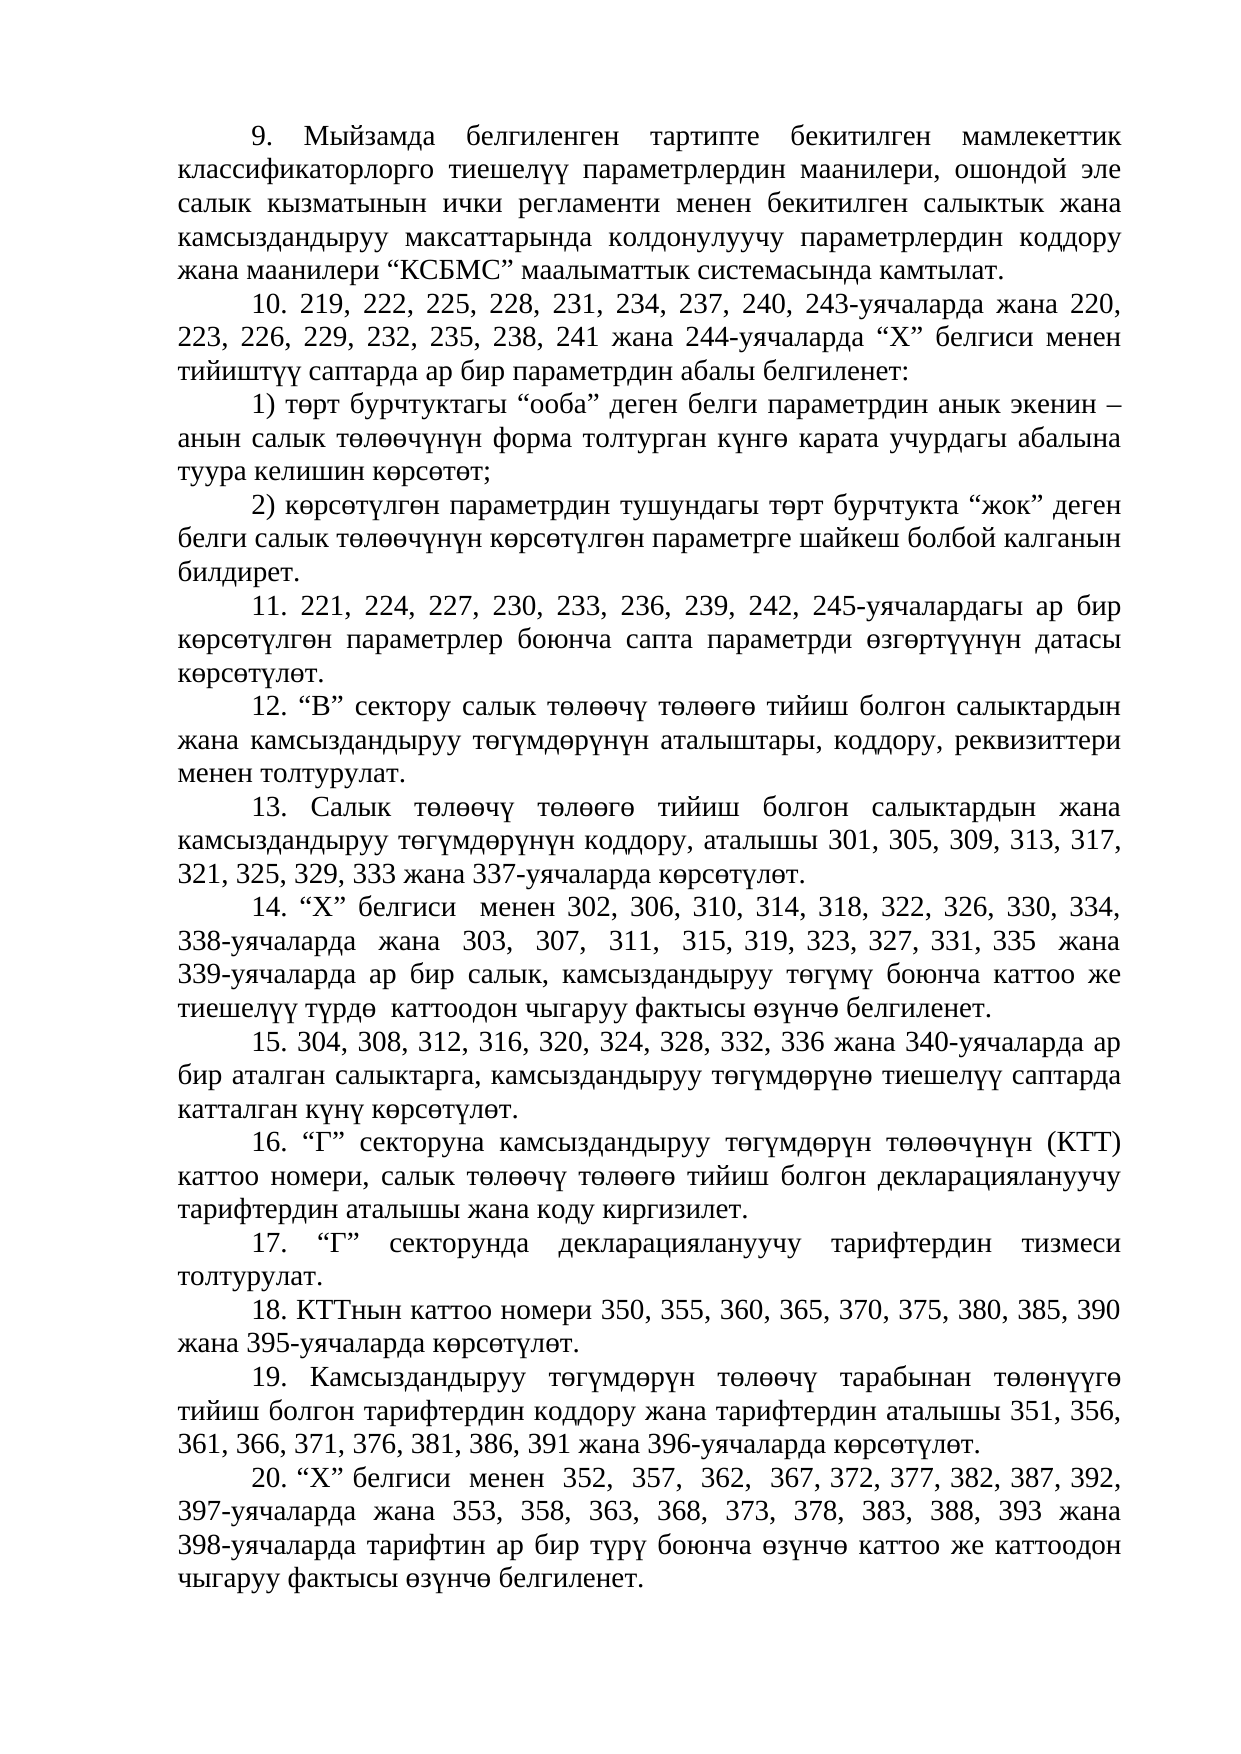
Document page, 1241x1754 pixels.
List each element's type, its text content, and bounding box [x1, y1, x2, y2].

text 19. Камсыздандыруу төгүмдөрүн төлөөчү тарабынан төлөнүүгө тийиш болгон тарифтердин коддору жана тарифтердин аталышы 351, 356, 361, 366, 371, 376, 381, 386, 391 жана 396-уячаларда көрсөтүлөт. [177, 1359, 1122, 1460]
text 14. “Х” белгиси менен 302, 306, 310, 314, 318, 322, 326, 330, 334, 338-уячаларда жана 303, 307, 311, 315, 319, 323, 327, 331, 335 жана 339-уячаларда ар бир салык, камсыздандыруу төгүмү боюнча каттоо же тиешелүү түрдө каттоодон чыгаруу фактысы өзүнчө белгиленет. [177, 889, 1122, 1024]
text 12. “В” сектору салык төлөөчү төлөөгө тийиш болгон салыктардын жана камсыздандыруу төгүмдөрүнүн аталыштары, коддору, реквизиттери менен толтурулат. [177, 688, 1122, 789]
text 2) көрсөтүлгөн параметрдин тушундагы төрт бурчтукта “жок” деген белги салык төлөөчүнүн көрсөтүлгөн параметрге шайкеш болбой калганын билдирет. [177, 487, 1122, 588]
text 1) төрт бурчтуктагы “ооба” деген белги параметрдин анык экенин – анын салык төлөөчүнүн форма толтурган күнгө карата учурдагы абалына туура келишин көрсөтөт; [177, 386, 1122, 487]
text 10. 219, 222, 225, 228, 231, 234, 237, 240, 243-уячаларда жана 220, 223, 226, 229, 232, 235, 238, 241 жана 244-уячаларда “Х” белгиси менен тийиштүү саптарда ар бир параметрдин абалы белгиленет: [177, 286, 1122, 386]
text 11. 221, 224, 227, 230, 233, 236, 239, 242, 245-уячалардагы ар бир көрсөтүлгөн параметрлер боюнча сапта параметрди өзгөртүүнүн датасы көрсөтүлөт. [177, 588, 1122, 688]
text 9. Мыйзамда белгиленген тартипте бекитилген мамлекеттик классификаторлорго тиешелүү параметрлердин маанилери, ошондой эле салык кызматынын ички регламенти менен бекитилген салыктык жана камсыздандыруу максаттарында колдонулуучу параметрлердин коддору жана маанилери “КСБМС” маалыматтык системасында камтылат. [177, 118, 1122, 286]
text 16. “Г” секторуна камсыздандыруу төгүмдөрүн төлөөчүнүн (КТТ) каттоо номери, салык төлөөчү төлөөгө тийиш болгон декларациялануучу тарифтердин аталышы жана коду киргизилет. [177, 1124, 1122, 1225]
text 20. “Х” белгиси менен 352, 357, 362, 367, 372, 377, 382, 387, 392, 397-уячаларда жана 353, 358, 363, 368, 373, 378, 383, 388, 393 жана 398-уячаларда тарифтин ар бир түрү боюнча өзүнчө каттоо же каттоодон чыгаруу фактысы өзүнчө белгиленет. [177, 1460, 1122, 1594]
text 18. КТТнын каттоо номери 350, 355, 360, 365, 370, 375, 380, 385, 390 жана 395-уячаларда көрсөтүлөт. [177, 1292, 1122, 1359]
text 17. “Г” секторунда декларациялануучу тарифтердин тизмеси толтурулат. [177, 1225, 1122, 1292]
text 15. 304, 308, 312, 316, 320, 324, 328, 332, 336 жана 340-уячаларда ар бир аталган салыктарга, камсыздандыруу төгүмдөрүнө тиешелүү саптарда катталган күнү көрсөтүлөт. [177, 1024, 1122, 1124]
text 13. Салык төлөөчү төлөөгө тийиш болгон салыктардын жана камсыздандыруу төгүмдөрүнүн коддору, аталышы 301, 305, 309, 313, 317, 321, 325, 329, 333 жана 337-уячаларда көрсөтүлөт. [177, 789, 1122, 889]
